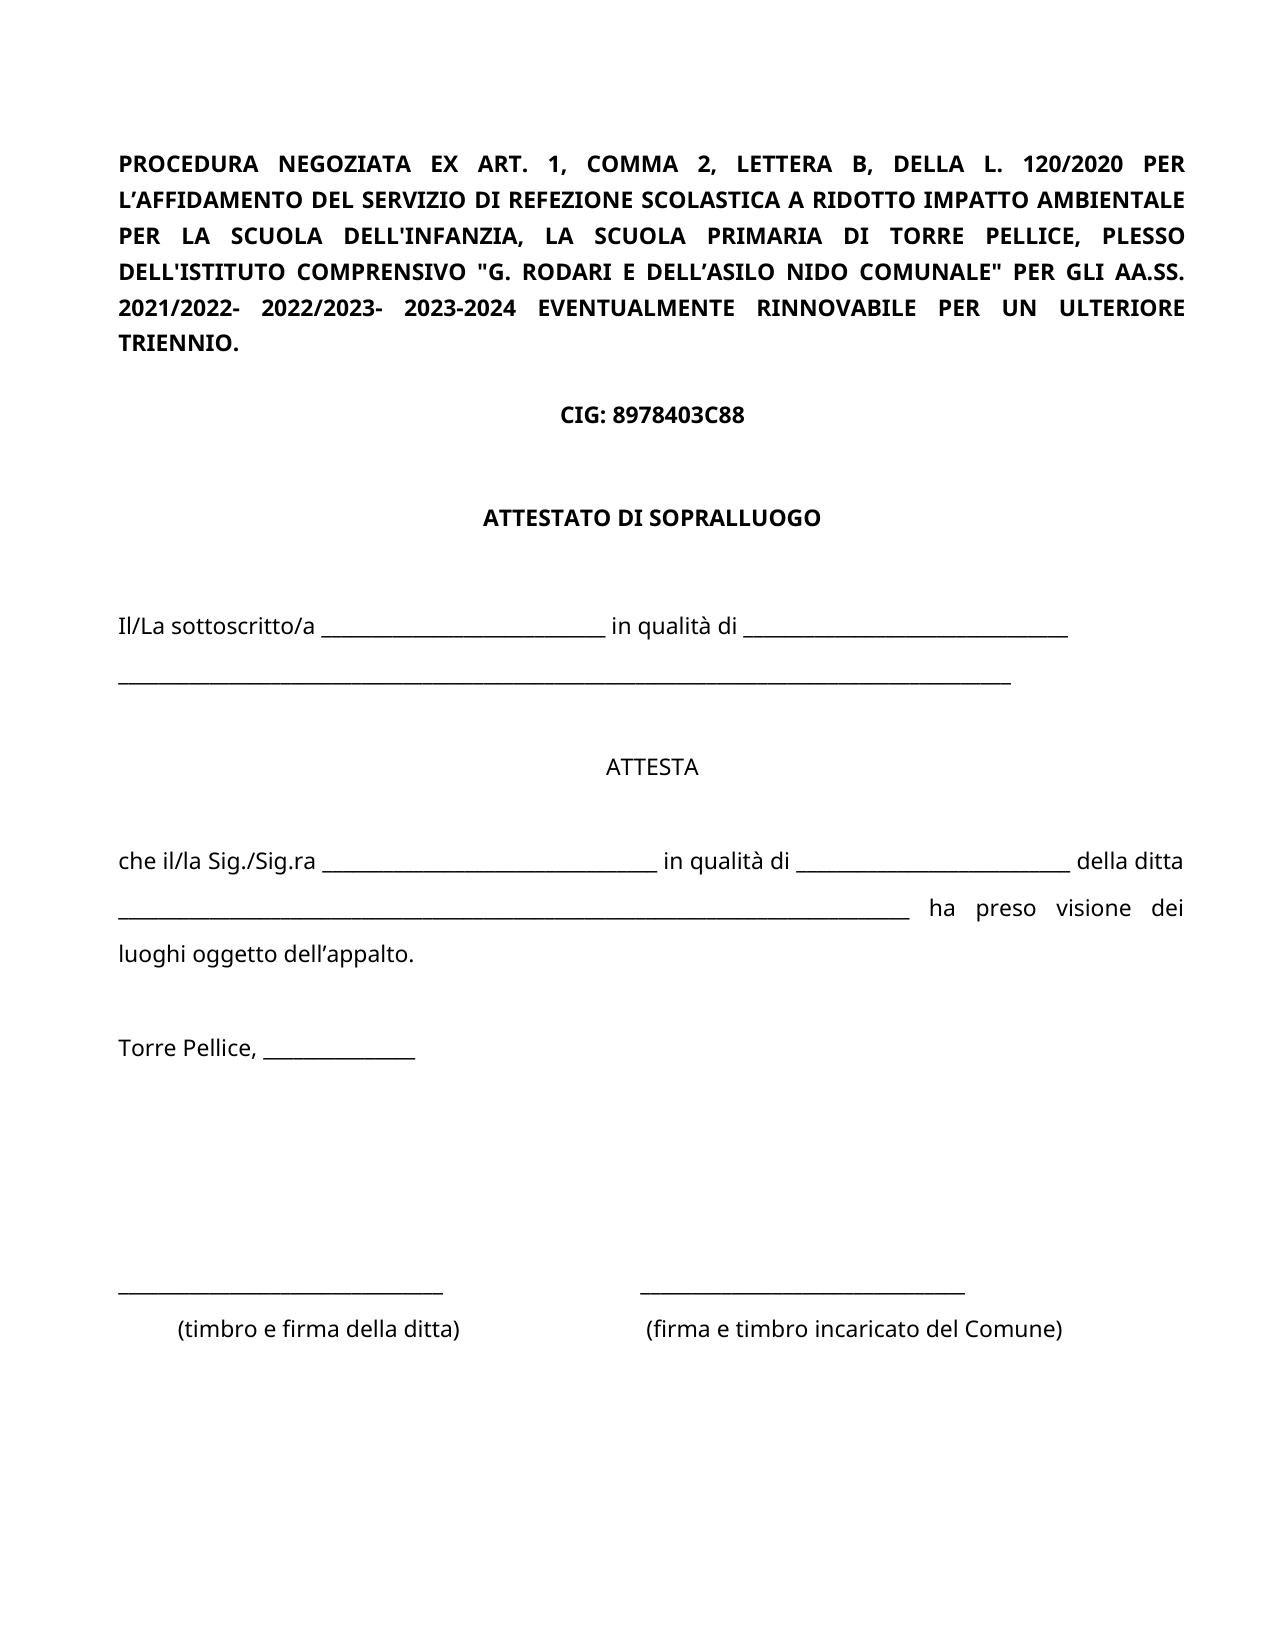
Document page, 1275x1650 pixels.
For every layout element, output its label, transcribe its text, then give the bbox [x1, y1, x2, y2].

text ATTESTA [118, 751, 1186, 782]
text (timbro e firma della ditta) (firma e timbro incaricato del Comune) [118, 1313, 1186, 1344]
text Il/La sottoscritto/a ____________________________ in qualità di ________________________________ [118, 610, 1186, 641]
text ________________________________ ________________________________ [118, 1266, 1186, 1298]
text che il/la Sig./Sig.ra _________________________________ in qualità di ___________________________ della ditta ______________________________________________________________________________ ha preso visione dei luoghi oggetto dell’appalto. [118, 844, 1186, 969]
text Torre Pellice, _______________ [118, 1032, 1186, 1063]
text PROCEDURA NEGOZIATA EX ART. 1, COMMA 2, LETTERA B, DELLA L. 120/2020 PER L’AFFIDAMENTO DEL SERVIZIO DI REFEZIONE SCOLASTICA A RIDOTTO IMPATTO AMBIENTALE PER LA SCUOLA DELL'INFANZIA, LA SCUOLA PRIMARIA DI TORRE PELLICE, PLESSO DELL'ISTITUTO COMPRENSIVO "G. RODARI E DELL’ASILO NIDO COMUNALE" PER GLI AA.SS. 2021/2022- 2022/2023- 2023-2024 EVENTUALMENTE RINNOVABILE PER UN ULTERIORE TRIENNIO. [118, 148, 1186, 359]
text CIG: 8978403C88 [118, 399, 1186, 431]
text ________________________________________________________________________________________ [118, 657, 1186, 688]
text ATTESTATO DI SOPRALLUOGO [118, 502, 1186, 534]
